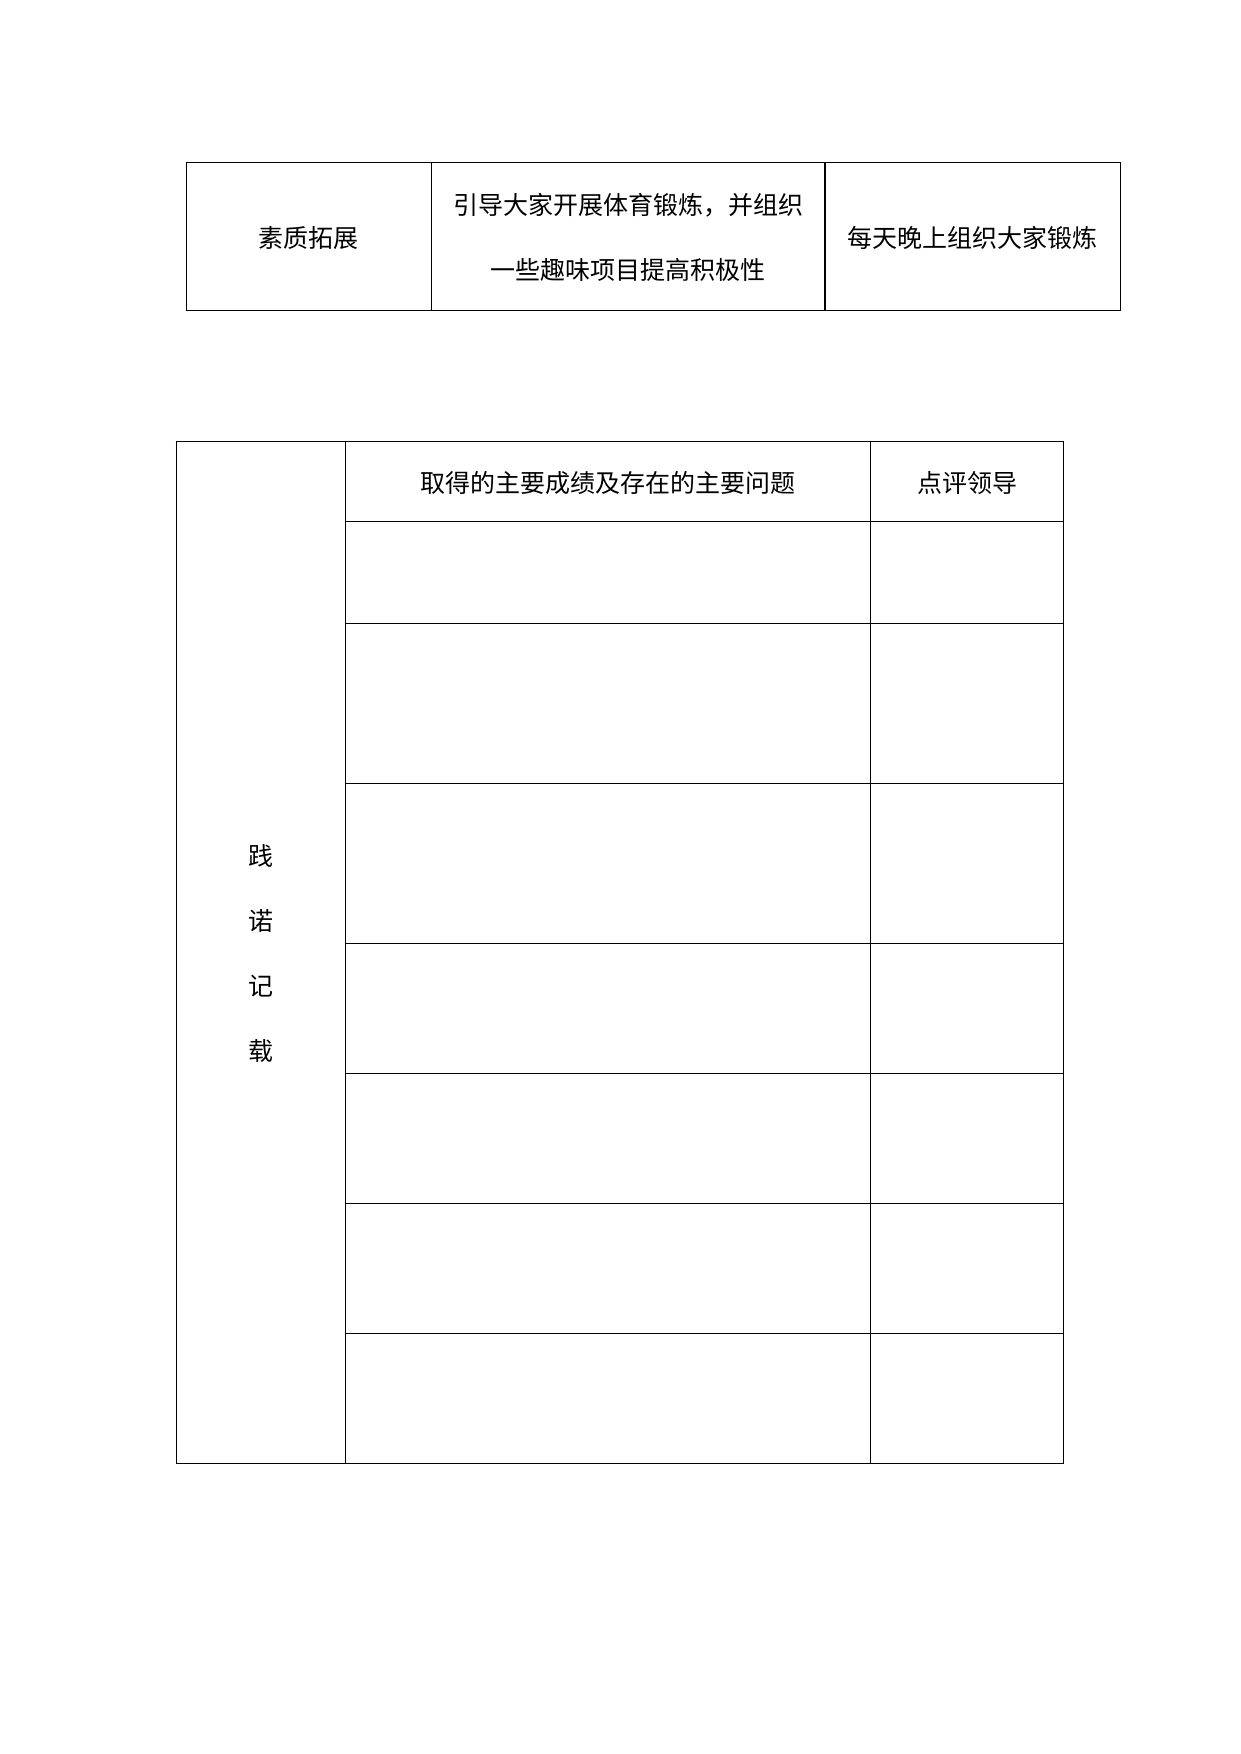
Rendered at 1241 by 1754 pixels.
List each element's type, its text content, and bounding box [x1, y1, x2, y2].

table_header 践 诺 记 载 [177, 442, 345, 1463]
table_cell 每天晚上组织大家锻炼 [826, 163, 1120, 310]
table_cell [871, 522, 1063, 622]
table_cell 素质拓展 [187, 163, 431, 310]
table_cell [871, 784, 1063, 943]
table_cell 引导大家开展体育锻炼，并组织一些趣味项目提高积极性 [432, 163, 824, 310]
table_cell [346, 1334, 870, 1463]
table_cell [346, 522, 870, 622]
table_cell [871, 624, 1063, 783]
table_cell [871, 1074, 1063, 1203]
table_header 取得的主要成绩及存在的主要问题 [346, 442, 870, 521]
table_cell [871, 1334, 1063, 1463]
table_cell [346, 784, 870, 943]
table_cell [871, 944, 1063, 1073]
table_cell [346, 624, 870, 783]
table_cell [871, 1204, 1063, 1333]
table_header 点评领导 [871, 442, 1063, 521]
table_cell [346, 1204, 870, 1333]
table_cell [346, 1074, 870, 1203]
table_cell [346, 944, 870, 1073]
